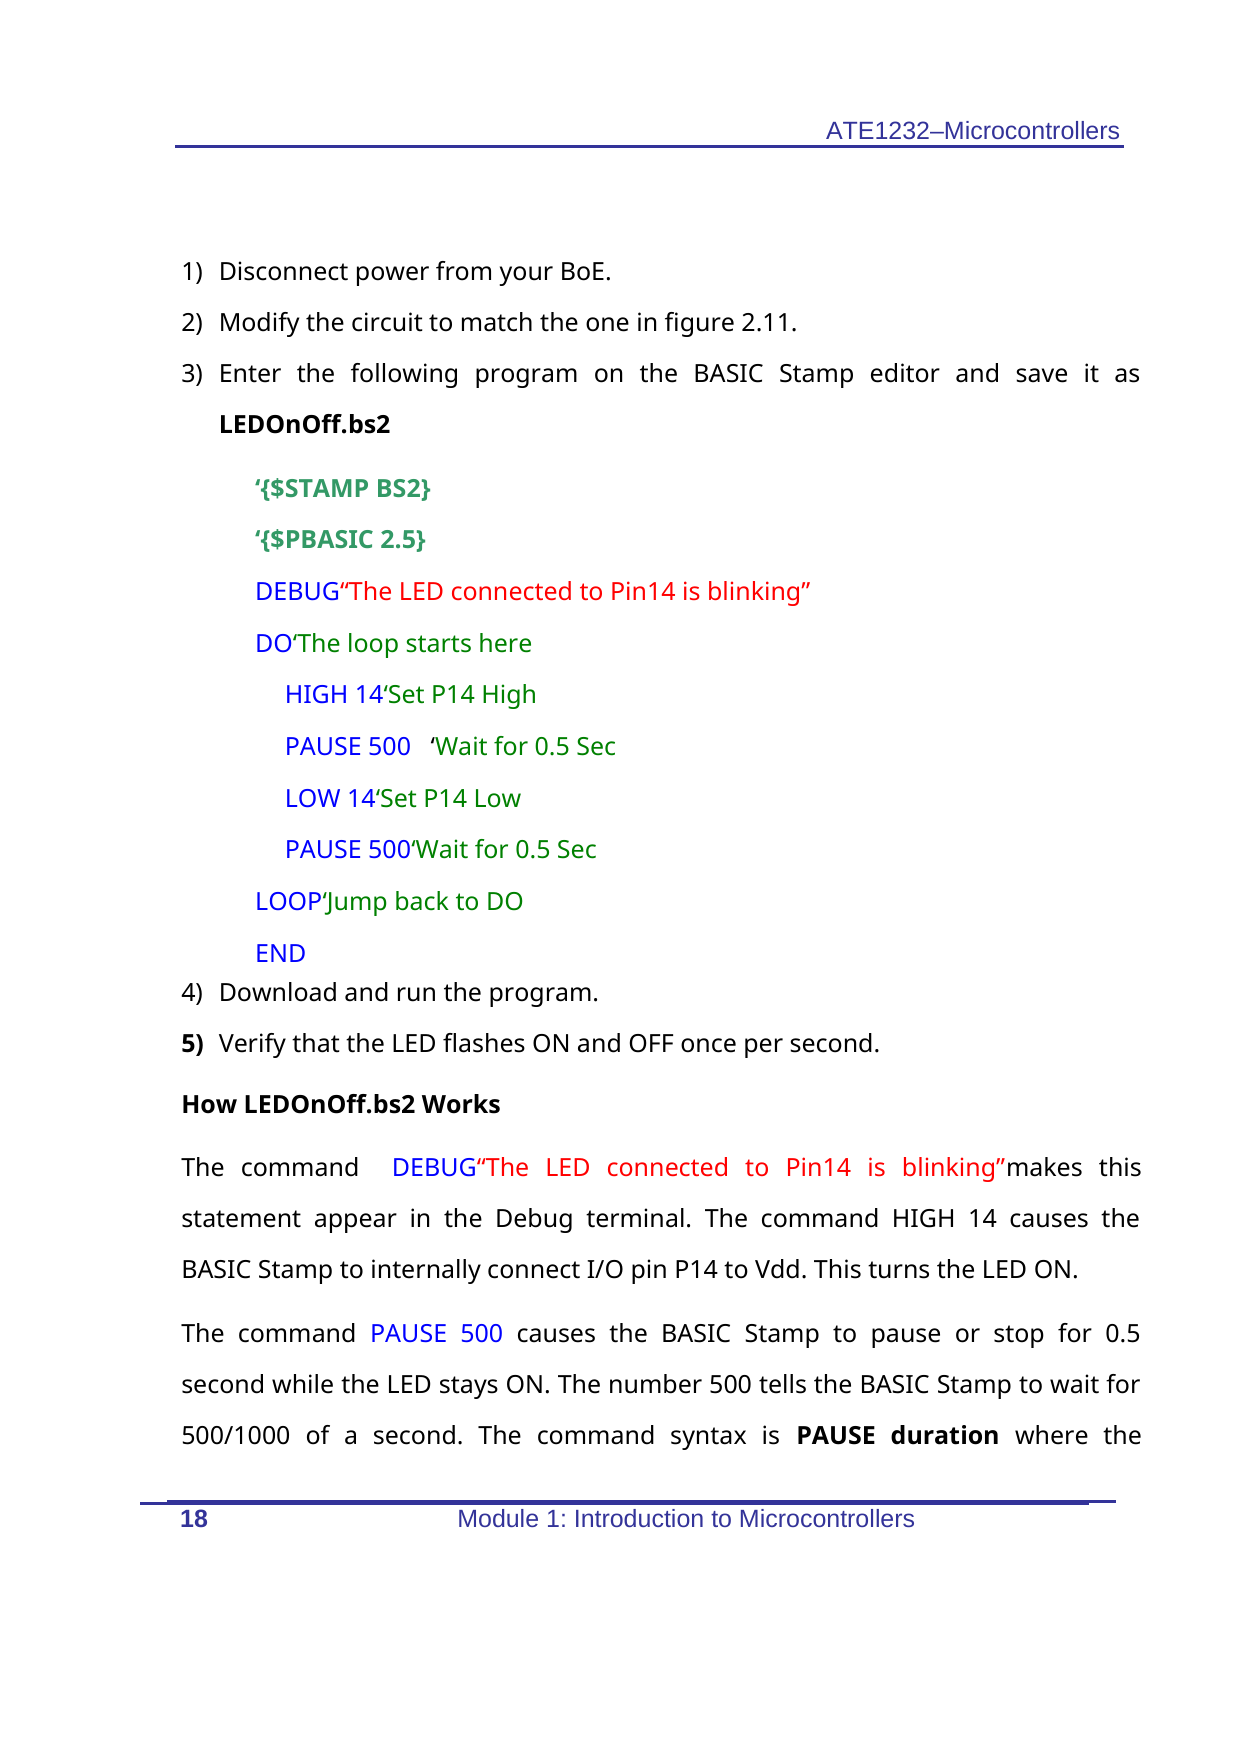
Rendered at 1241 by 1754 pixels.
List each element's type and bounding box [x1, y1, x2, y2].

table_cell [180, 203, 1143, 1074]
table_cell [180, 1074, 1143, 1452]
